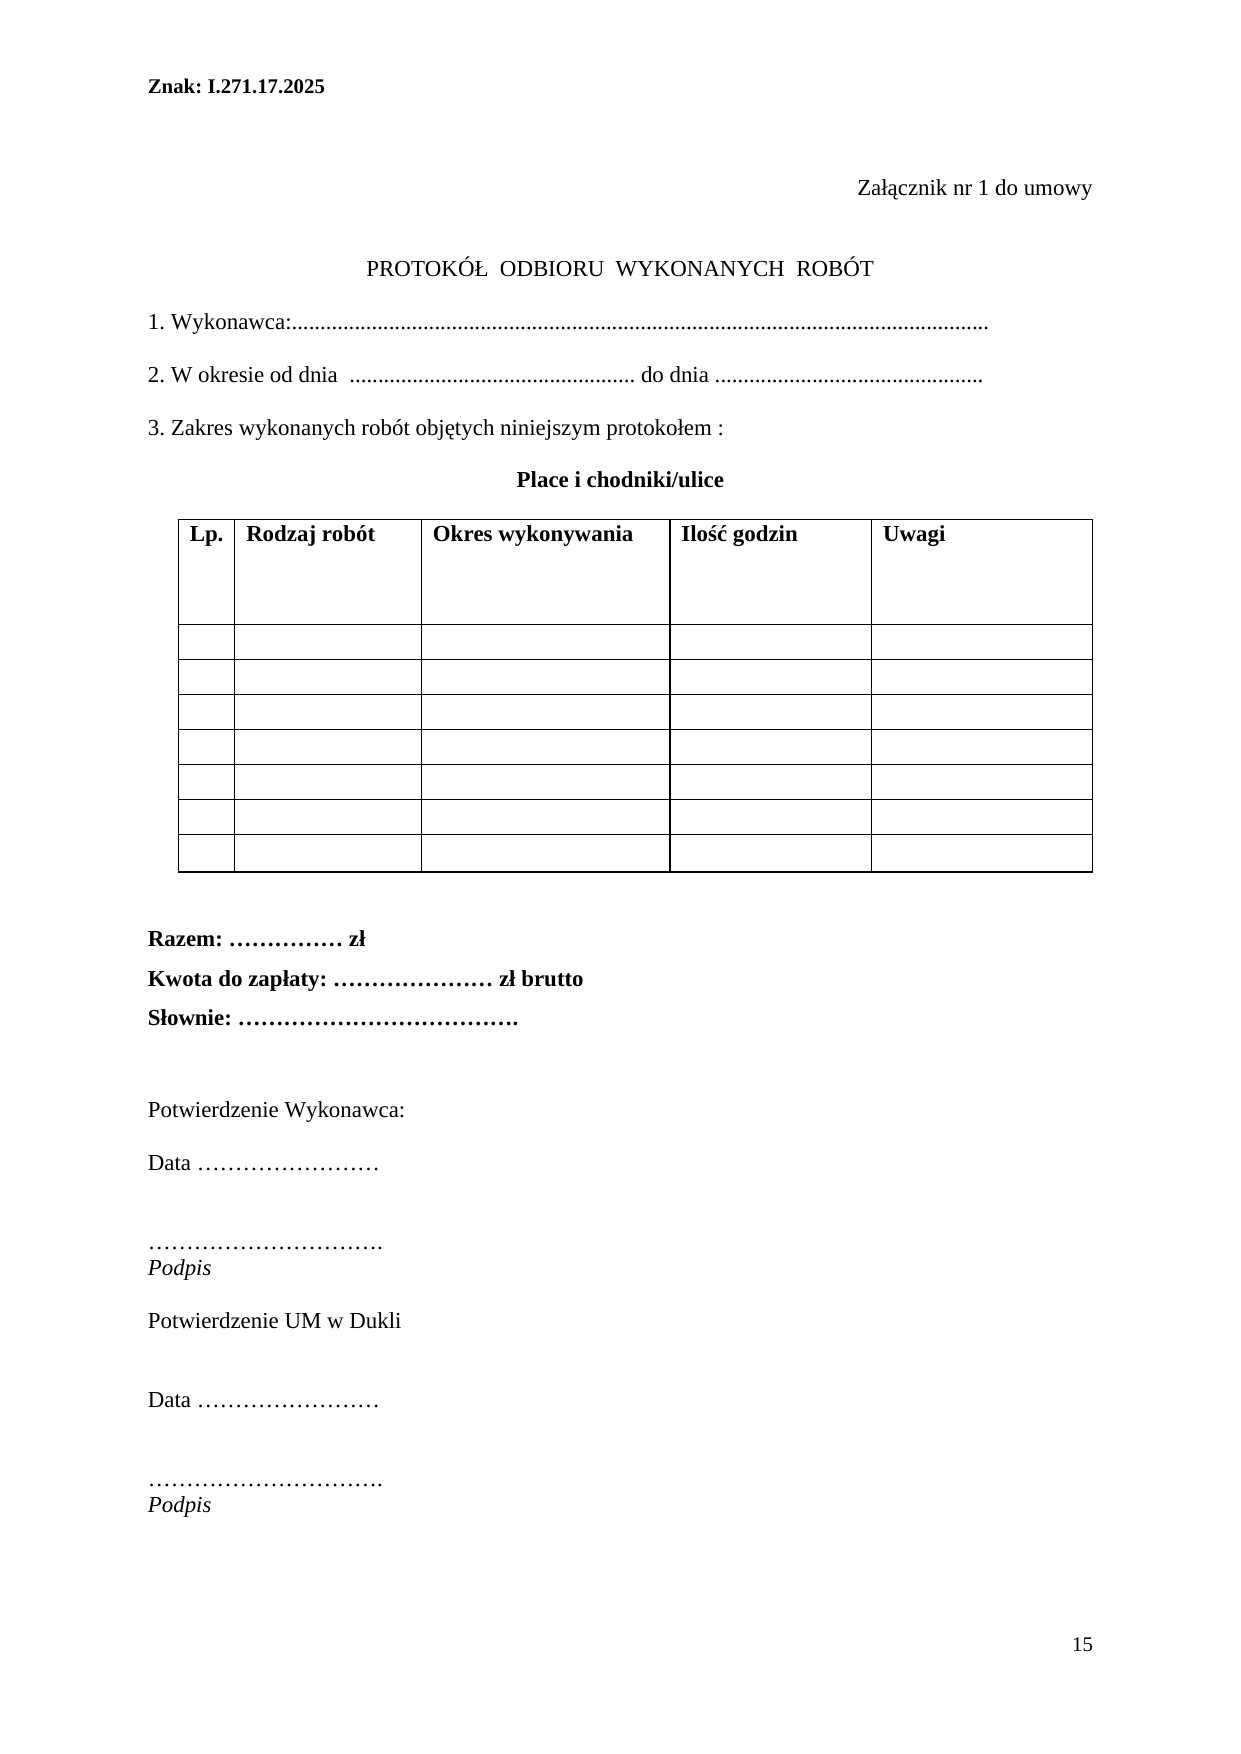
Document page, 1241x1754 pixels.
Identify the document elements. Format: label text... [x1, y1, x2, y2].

table_cell [179, 835, 234, 871]
table_header Rodzaj robót [235, 520, 421, 624]
table_cell [872, 625, 1092, 659]
table_cell [179, 730, 234, 764]
table_cell [235, 660, 421, 694]
table_cell [422, 765, 669, 799]
table_cell [422, 730, 669, 764]
text Place i chodniki/ulice [148, 466, 1092, 493]
text Potwierdzenie UM w Dukli [148, 1307, 1092, 1333]
text Kwota do zapłaty: ………………… zł brutto [148, 964, 1092, 991]
table_header Ilość godzin [671, 520, 871, 624]
text …………………………. [148, 1228, 1092, 1254]
table_cell [671, 695, 871, 729]
table_cell [235, 730, 421, 764]
text Słownie: ………………………………. [148, 1004, 1092, 1030]
table_header Okres wykonywania [422, 520, 669, 624]
table_cell [422, 625, 669, 659]
text …………………………. [148, 1465, 1092, 1492]
table_cell [671, 835, 871, 871]
table_cell [422, 800, 669, 834]
table_cell [235, 765, 421, 799]
table_cell [872, 695, 1092, 729]
table_header Lp. [179, 520, 234, 624]
table_cell [671, 730, 871, 764]
table_cell [179, 765, 234, 799]
table_cell [671, 625, 871, 659]
table_cell [179, 660, 234, 694]
table_cell [235, 800, 421, 834]
table_cell [235, 625, 421, 659]
table_cell [872, 800, 1092, 834]
table_cell [872, 730, 1092, 764]
text Załącznik nr 1 do umowy [148, 174, 1092, 200]
text Data …………………… [148, 1149, 1092, 1175]
text 1. Wykonawca:.......................................................................................................................... [148, 308, 1092, 334]
table_cell [671, 765, 871, 799]
table_cell [235, 695, 421, 729]
table_cell [422, 660, 669, 694]
table_cell [671, 800, 871, 834]
table_cell [872, 765, 1092, 799]
text 2. W okresie od dnia .................................................. do dnia ............................................... [148, 361, 1092, 387]
table_cell [872, 660, 1092, 694]
table_cell [235, 835, 421, 871]
text Podpis [148, 1254, 1092, 1281]
table_cell [179, 695, 234, 729]
table_cell [179, 800, 234, 834]
table_header Uwagi [872, 520, 1092, 624]
text PROTOKÓŁ ODBIORU WYKONANYCH ROBÓT [148, 256, 1092, 282]
text Podpis [148, 1492, 1092, 1518]
table_cell [422, 835, 669, 871]
table_cell [422, 695, 669, 729]
text Data …………………… [148, 1386, 1092, 1412]
table_cell [671, 660, 871, 694]
table_cell [872, 835, 1092, 871]
text Razem: …………… zł [148, 925, 1092, 951]
text 3. Zakres wykonanych robót objętych niniejszym protokołem : [148, 414, 1092, 440]
text Potwierdzenie Wykonawca: [148, 1096, 1092, 1123]
table_cell [179, 625, 234, 659]
